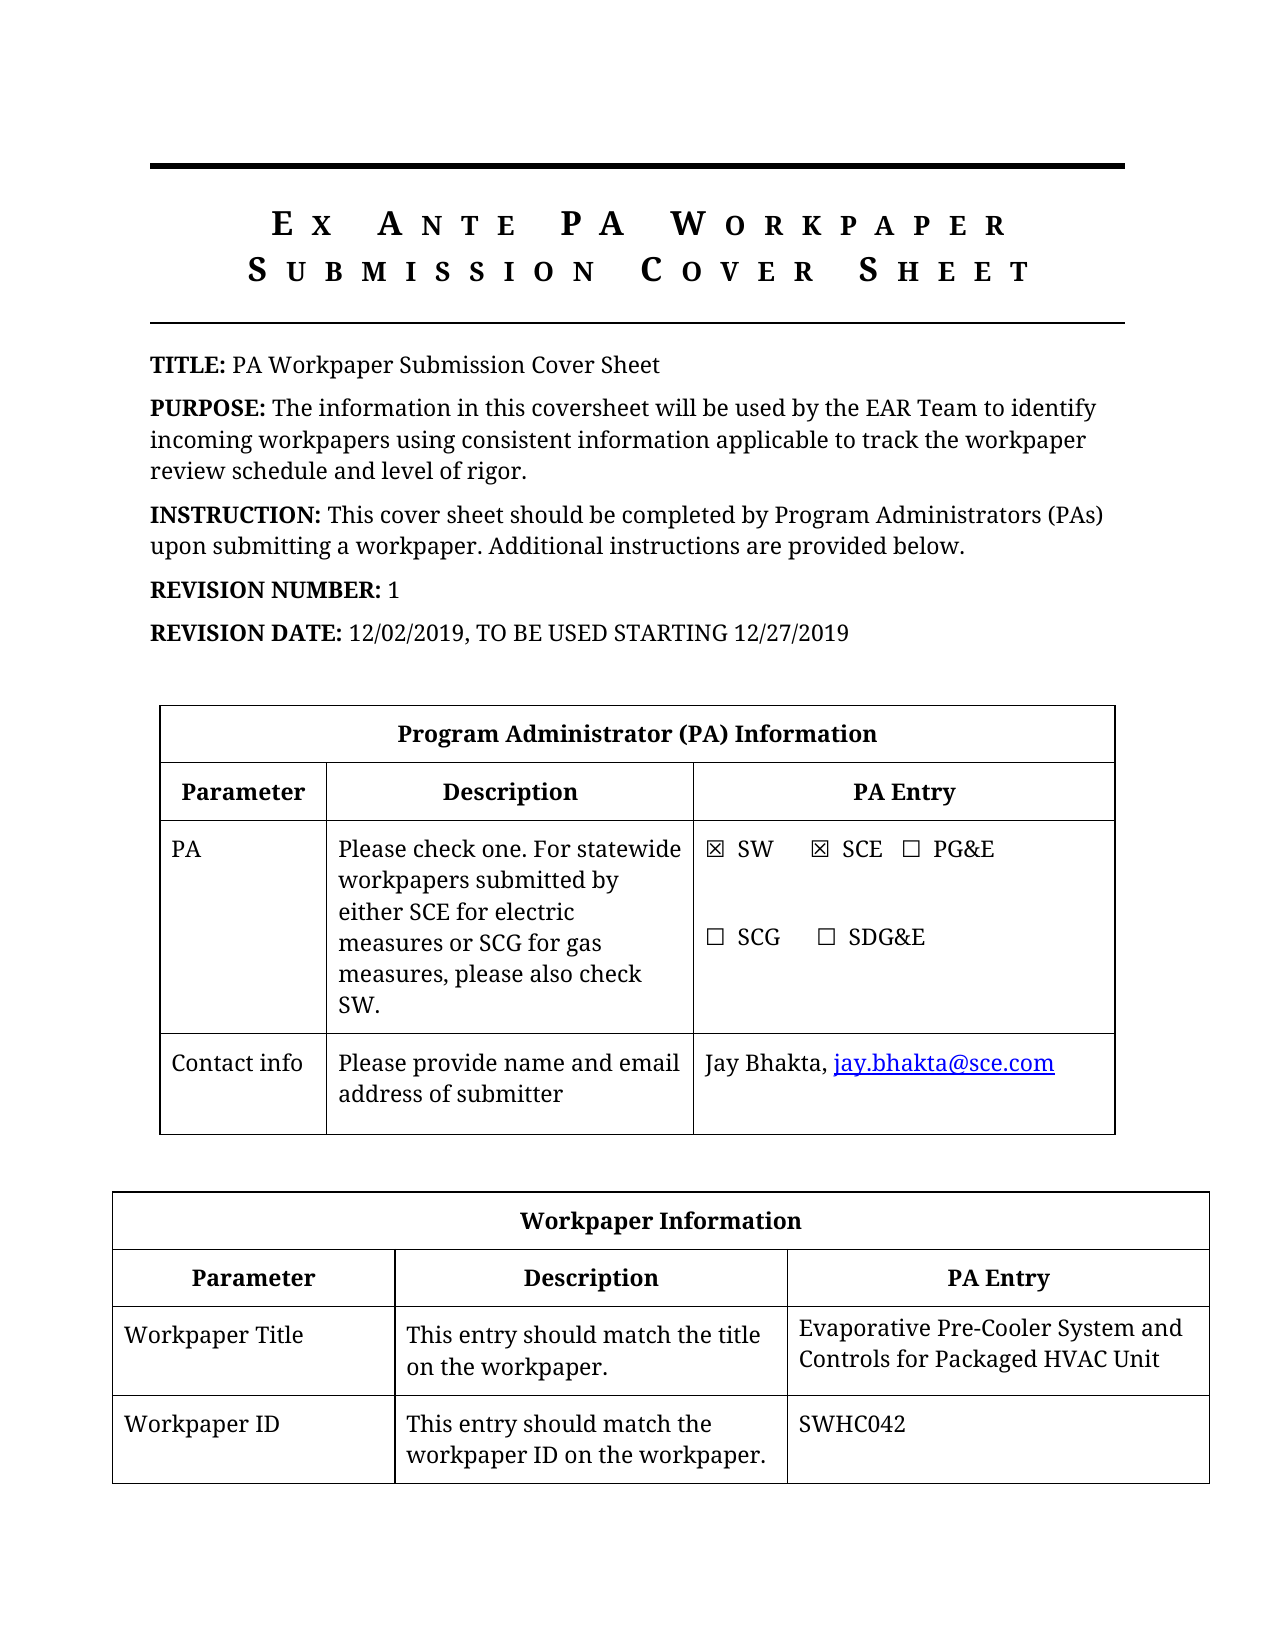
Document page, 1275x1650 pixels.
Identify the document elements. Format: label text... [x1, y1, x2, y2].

table_cell SWHC042 [788, 1396, 1209, 1483]
table_cell Contact info [161, 1034, 326, 1134]
table_cell Please provide name and email address of submitter [327, 1034, 693, 1134]
table_header Program Administrator (PA) Information [161, 706, 1114, 762]
table_cell SW SCE PG&E SCG SDG&E [694, 821, 1114, 1033]
text INSTRUCTION: This cover sheet should be completed by Program Administrators (PAs) upon submitting a workpaper. Additional instructions are provided below. [150, 499, 1125, 561]
table_cell Description [327, 763, 693, 819]
table_cell Parameter [113, 1250, 394, 1306]
table_cell PA Entry [694, 763, 1114, 819]
table_cell This entry should match the workpaper ID on the workpaper. [396, 1396, 787, 1483]
table_cell Please check one. For statewide workpapers submitted by either SCE for electric measures or SCG for gas measures, please also check SW. [327, 821, 693, 1033]
table_cell Evaporative Pre-Cooler System and Controls for Packaged HVAC Unit [788, 1307, 1209, 1394]
table_header Workpaper Information [113, 1193, 1209, 1249]
table_cell Workpaper ID [113, 1396, 394, 1483]
table_cell Workpaper Title [113, 1307, 394, 1394]
text REVISION NUMBER: 1 [150, 574, 1125, 605]
table_cell This entry should match the title on the workpaper. [396, 1307, 787, 1394]
table_cell Description [396, 1250, 787, 1306]
table_cell Jay Bhakta, jay.bhakta@sce.com [694, 1034, 1114, 1134]
text Title: PA Workpaper Submission Cover Sheet [150, 349, 1125, 380]
text REVISION DATE: 12/02/2019, To be used starting 12/27/2019 [150, 617, 1125, 649]
text Ex Ante PA Workpaper Submission Cover Sheet [150, 169, 1125, 322]
table_cell PA [161, 821, 326, 1033]
text Purpose: The information in this coversheet will be used by the EAR Team to identify incoming workpapers using consistent information applicable to track the workpaper review schedule and level of rigor. [150, 392, 1125, 486]
table_cell Parameter [161, 763, 326, 819]
table_cell PA Entry [788, 1250, 1209, 1306]
